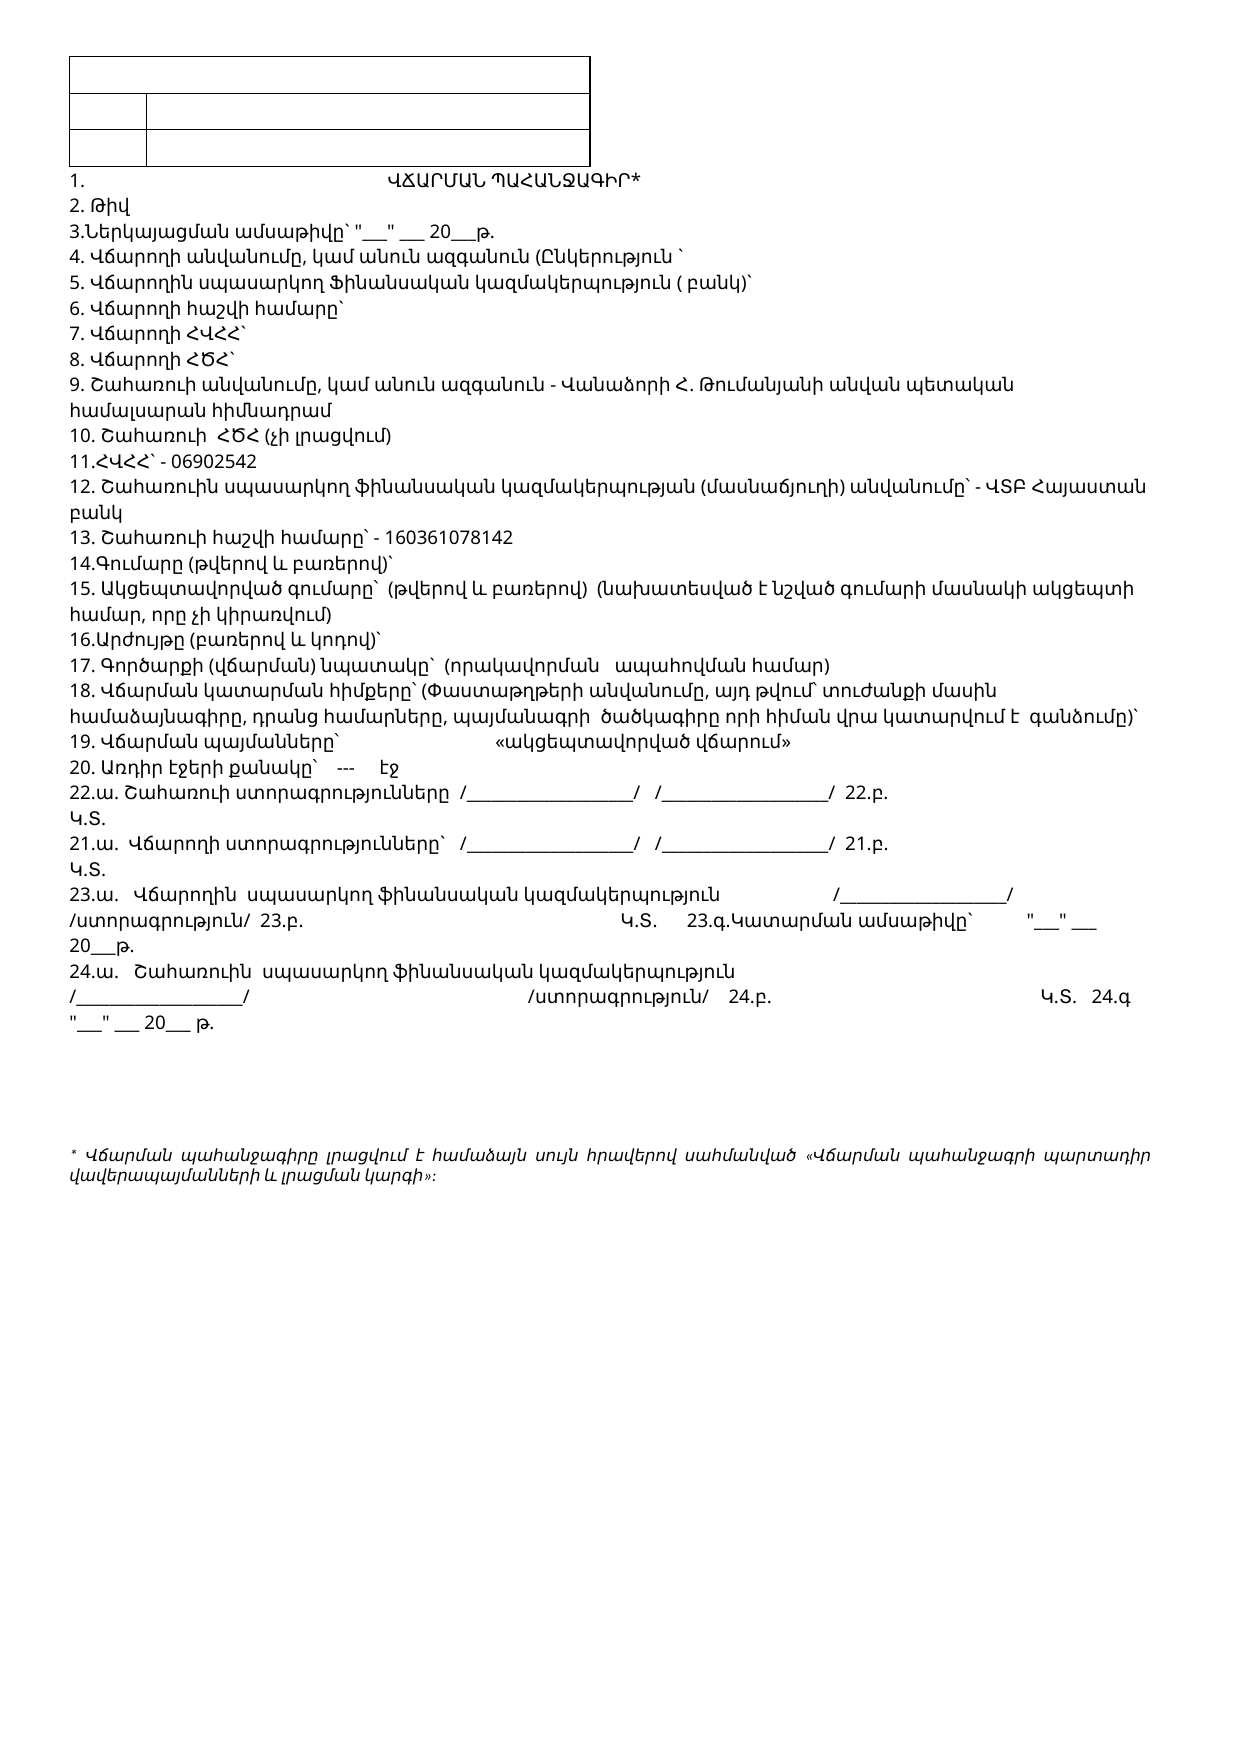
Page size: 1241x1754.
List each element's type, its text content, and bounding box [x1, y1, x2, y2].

text * Վճարման պահանջագիրը լրացվում է համաձայն սույն հրավերով սահմանված «Վճարման պահանջագրի պարտադիր վավերապայմանների և լրացման կարգի»: [69, 1145, 1152, 1186]
